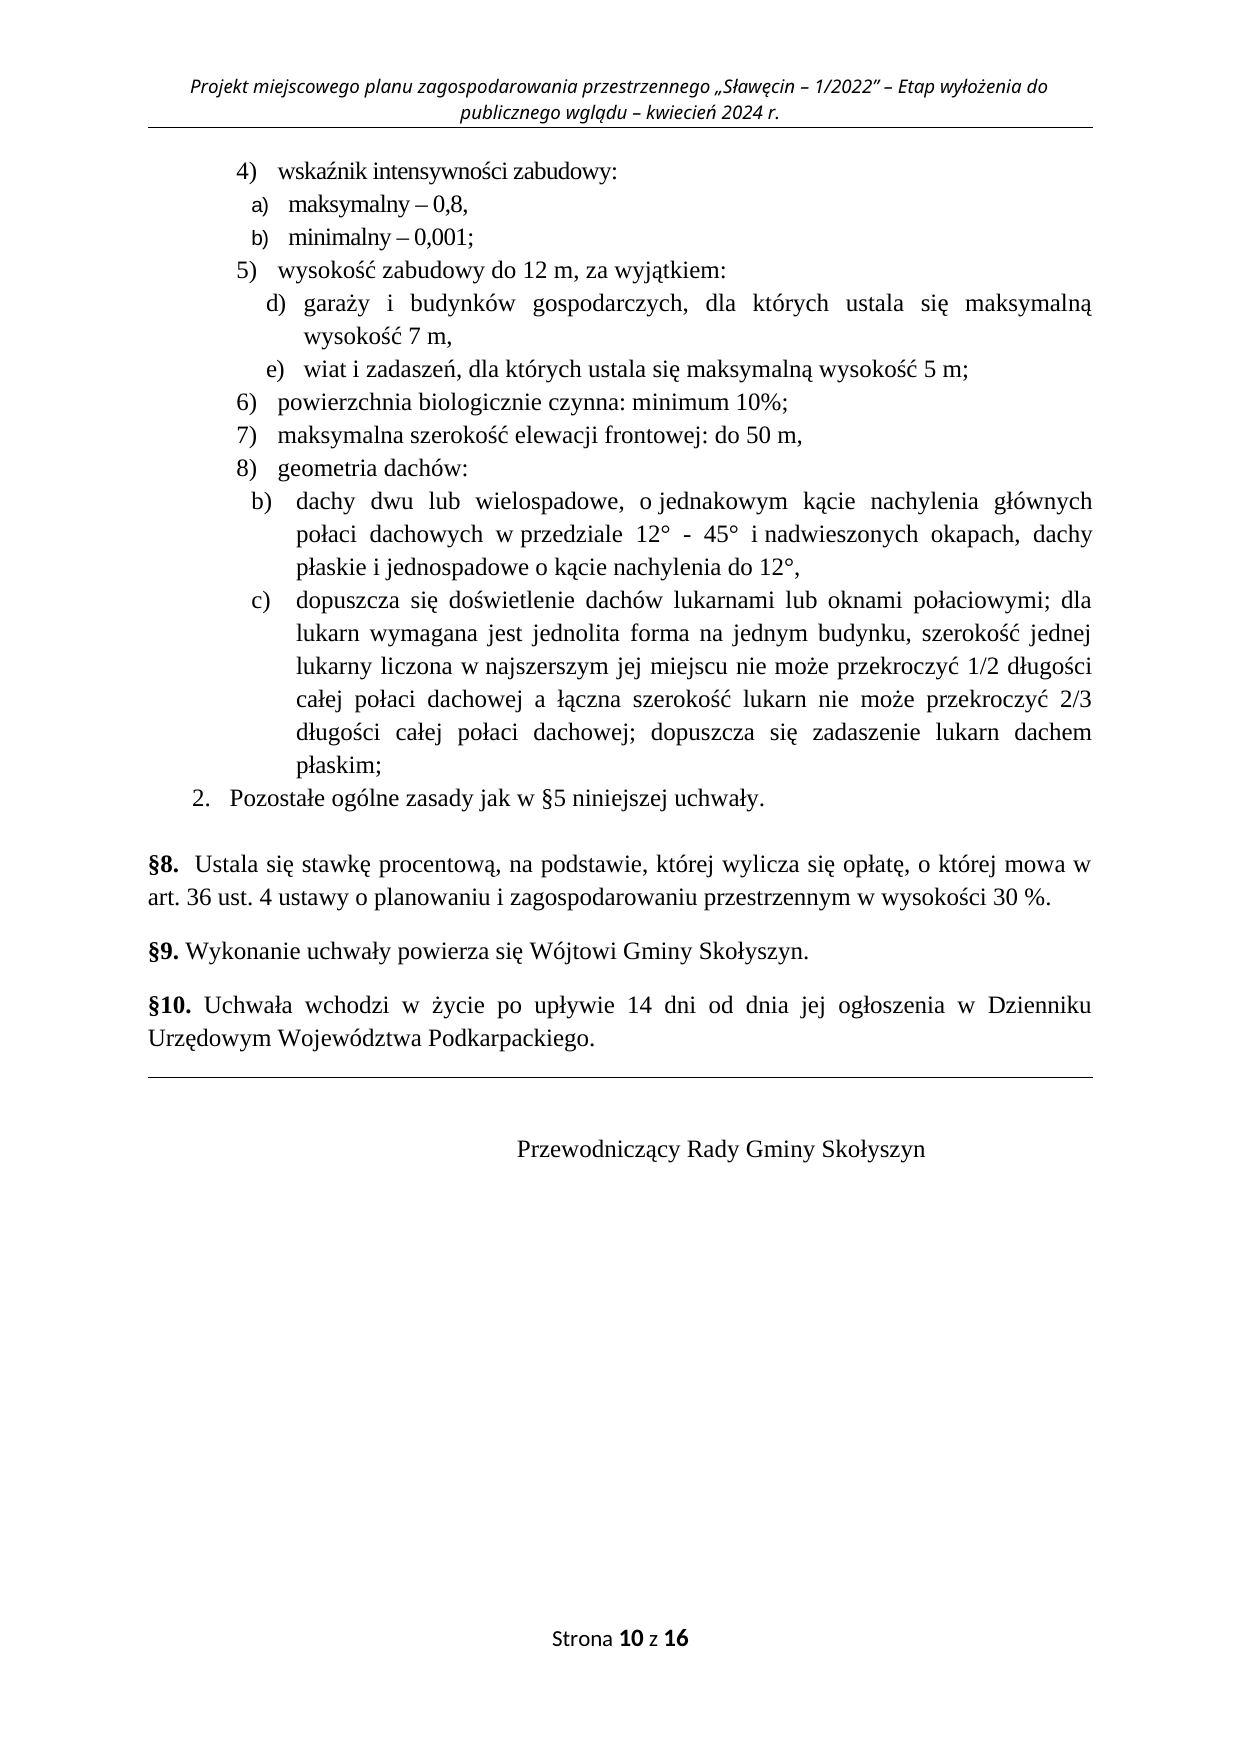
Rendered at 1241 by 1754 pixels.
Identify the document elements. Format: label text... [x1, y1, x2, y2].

list maksymalna szerokość elewacji frontowej: do 50 m, [236, 420, 1093, 449]
list wskaźnik intensywności zabudowy: [236, 156, 1093, 185]
list powierzchnia biologicznie czynna: minimum 10%; [236, 387, 1093, 416]
list minimalny – 0,001; [251, 222, 1093, 251]
text §9. Wykonanie uchwały powierza się Wójtowi Gminy Skołyszyn. [148, 936, 1093, 965]
list Pozostałe ogólne zasady jak w §5 niniejszej uchwały. [192, 783, 1093, 812]
list §8. Ustala się stawkę procentową, na podstawie, której wylicza się opłatę, o której mowa w art. 36 ust. 4 ustawy o planowaniu i zagospodarowaniu przestrzennym w wysokości 30 %. [148, 849, 1093, 911]
list maksymalny – 0,8, [251, 189, 1093, 218]
list dachy dwu lub wielospadowe, o jednakowym kącie nachylenia głównych połaci dachowych w przedziale 12° - 45° i nadwieszonych okapach, dachy płaskie i jednospadowe o kącie nachylenia do 12°, [251, 486, 1093, 581]
list geometria dachów: [236, 453, 1093, 482]
list wysokość zabudowy do 12 m, za wyjątkiem: [236, 255, 1093, 284]
list dopuszcza się doświetlenie dachów lukarnami lub oknami połaciowymi; dla lukarn wymagana jest jednolita forma na jednym budynku, szerokość jednej lukarny liczona w najszerszym jej miejscu nie może przekroczyć 1/2 długości całej połaci dachowej a łączna szerokość lukarn nie może przekroczyć 2/3 długości całej połaci dachowej; dopuszcza się zadaszenie lukarn dachem płaskim; [251, 585, 1093, 779]
text §10. Uchwała wchodzi w życie po upływie 14 dni od dnia jej ogłoszenia w Dzienniku Urzędowym Województwa Podkarpackiego. [148, 990, 1093, 1052]
text Przewodniczący Rady Gminy Skołyszyn [148, 1131, 1093, 1163]
list wiat i zadaszeń, dla których ustala się maksymalną wysokość 5 m; [266, 354, 1093, 383]
list garaży i budynków gospodarczych, dla których ustala się maksymalną wysokość 7 m, [266, 288, 1093, 350]
